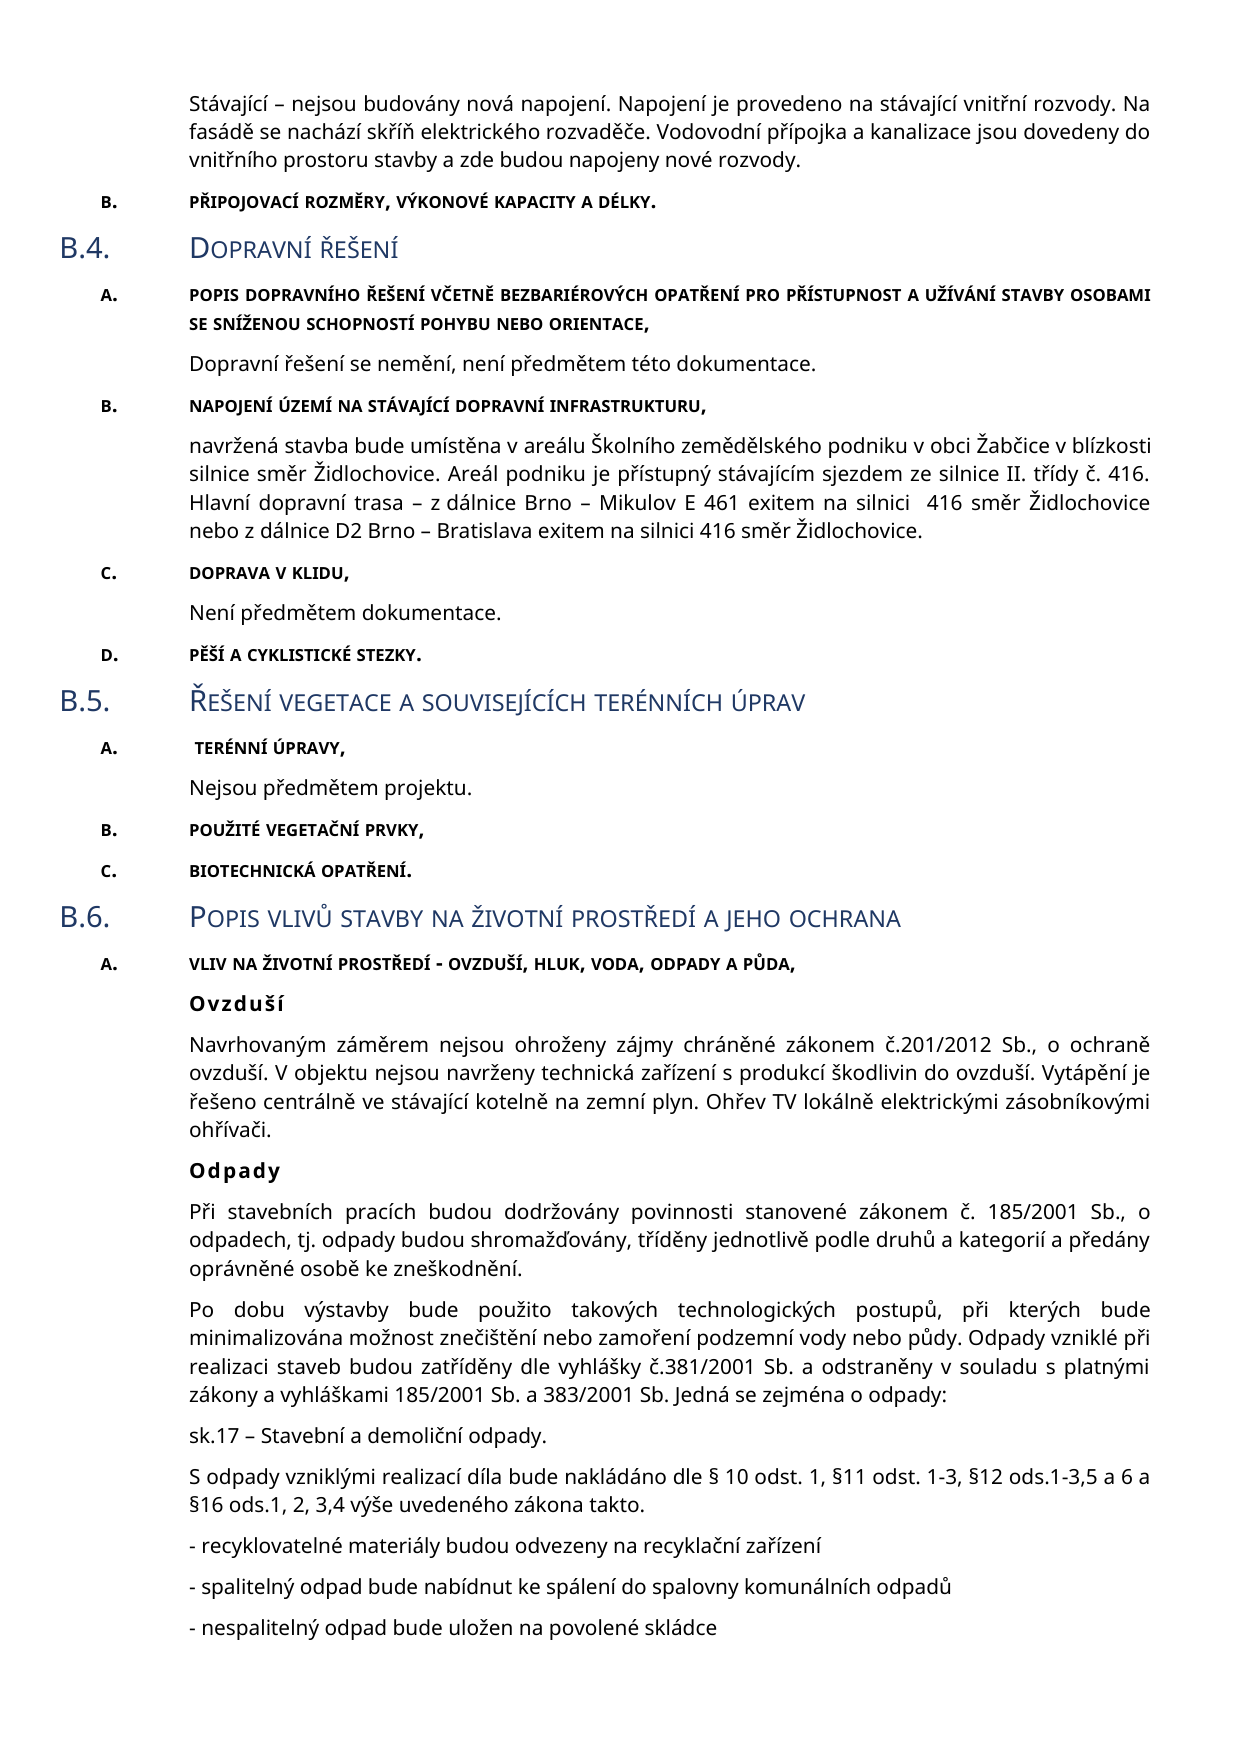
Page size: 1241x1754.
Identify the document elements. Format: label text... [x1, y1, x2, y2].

list použité vegetační prvky, [100, 814, 1152, 842]
text Navrhovaným záměrem nejsou ohroženy zájmy chráněné zákonem č.201/2012 Sb., o ochraně ovzduší. V objektu nejsou navrženy technická zařízení s produkcí škodlivin do ovzduší. Vytápění je řešeno centrálně ve stávající kotelně na zemní plyn. Ohřev TV lokálně elektrickými zásobníkovými ohřívači. [189, 1030, 1152, 1144]
text Nejsou předmětem projektu. [189, 773, 1152, 801]
list pěší a cyklistické stezky. [100, 639, 1152, 667]
text Při stavebních pracích budou dodržovány povinnosti stanovené zákonem č. 185/2001 Sb., o odpadech, tj. odpady budou shromažďovány, tříděny jednotlivě podle druhů a kategorií a předány oprávněné osobě ke zneškodnění. [189, 1197, 1152, 1282]
text Odpady [189, 1156, 1152, 1184]
text Není předmětem dokumentace. [189, 598, 1152, 626]
list popis dopravního řešení včetně bezbariérových opatření pro přístupnost a užívání stavby osobami se sníženou schopností pohybu nebo orientace, [100, 279, 1152, 336]
text - recyklovatelné materiály budou odvezeny na recyklační zařízení [189, 1531, 1152, 1560]
text navržená stavba bude umístěna v areálu Školního zemědělského podniku v obci Žabčice v blízkosti silnice směr Židlochovice. Areál podniku je přístupný stávajícím sjezdem ze silnice II. třídy č. 416. Hlavní dopravní trasa – z dálnice Brno – Mikulov E 461 exitem na silnici 416 směr Židlochovice nebo z dálnice D2 Brno – Bratislava exitem na silnici 416 směr Židlochovice. [189, 431, 1152, 544]
list terénní úpravy, [100, 732, 1152, 761]
text Stávající – nejsou budovány nová napojení. Napojení je provedeno na stávající vnitřní rozvody. Na fasádě se nachází skříň elektrického rozvaděče. Vodovodní přípojka a kanalizace jsou dovedeny do vnitřního prostoru stavby a zde budou napojeny nové rozvody. [189, 89, 1152, 174]
list připojovací rozměry, výkonové kapacity a délky. [100, 186, 1152, 215]
list vliv na životní prostředí - ovzduší, hluk, voda, odpady a půda, [100, 948, 1152, 976]
text S odpady vzniklými realizací díla bude nakládáno dle § 10 odst. 1, §11 odst. 1-3, §12 ods.1-3,5 a 6 a §16 ods.1, 2, 3,4 výše uvedeného zákona takto. [189, 1462, 1152, 1519]
list Popis vlivů stavby na životní prostředí a jeho ochrana [59, 896, 1152, 936]
list napojení území na stávající dopravní infrastrukturu, [100, 390, 1152, 418]
text Dopravní řešení se nemění, není předmětem této dokumentace. [189, 349, 1152, 377]
list biotechnická opatření. [100, 855, 1152, 883]
list Dopravní řešení [59, 227, 1152, 267]
list Řešení vegetace a souvisejících terénních úprav [59, 680, 1152, 719]
text Ovzduší [189, 989, 1152, 1017]
text Po dobu výstavby bude použito takových technologických postupů, při kterých bude minimalizována možnost znečištění nebo zamoření podzemní vody nebo půdy. Odpady vzniklé při realizaci staveb budou zatříděny dle vyhlášky č.381/2001 Sb. a odstraněny v souladu s platnými zákony a vyhláškami 185/2001 Sb. a 383/2001 Sb. Jedná se zejména o odpady: [189, 1295, 1152, 1409]
text sk.17 – Stavební a demoliční odpady. [189, 1421, 1152, 1449]
text - spalitelný odpad bude nabídnut ke spálení do spalovny komunálních odpadů [189, 1572, 1152, 1601]
list doprava v klidu, [100, 557, 1152, 586]
text - nespalitelný odpad bude uložen na povolené skládce [189, 1613, 1152, 1642]
